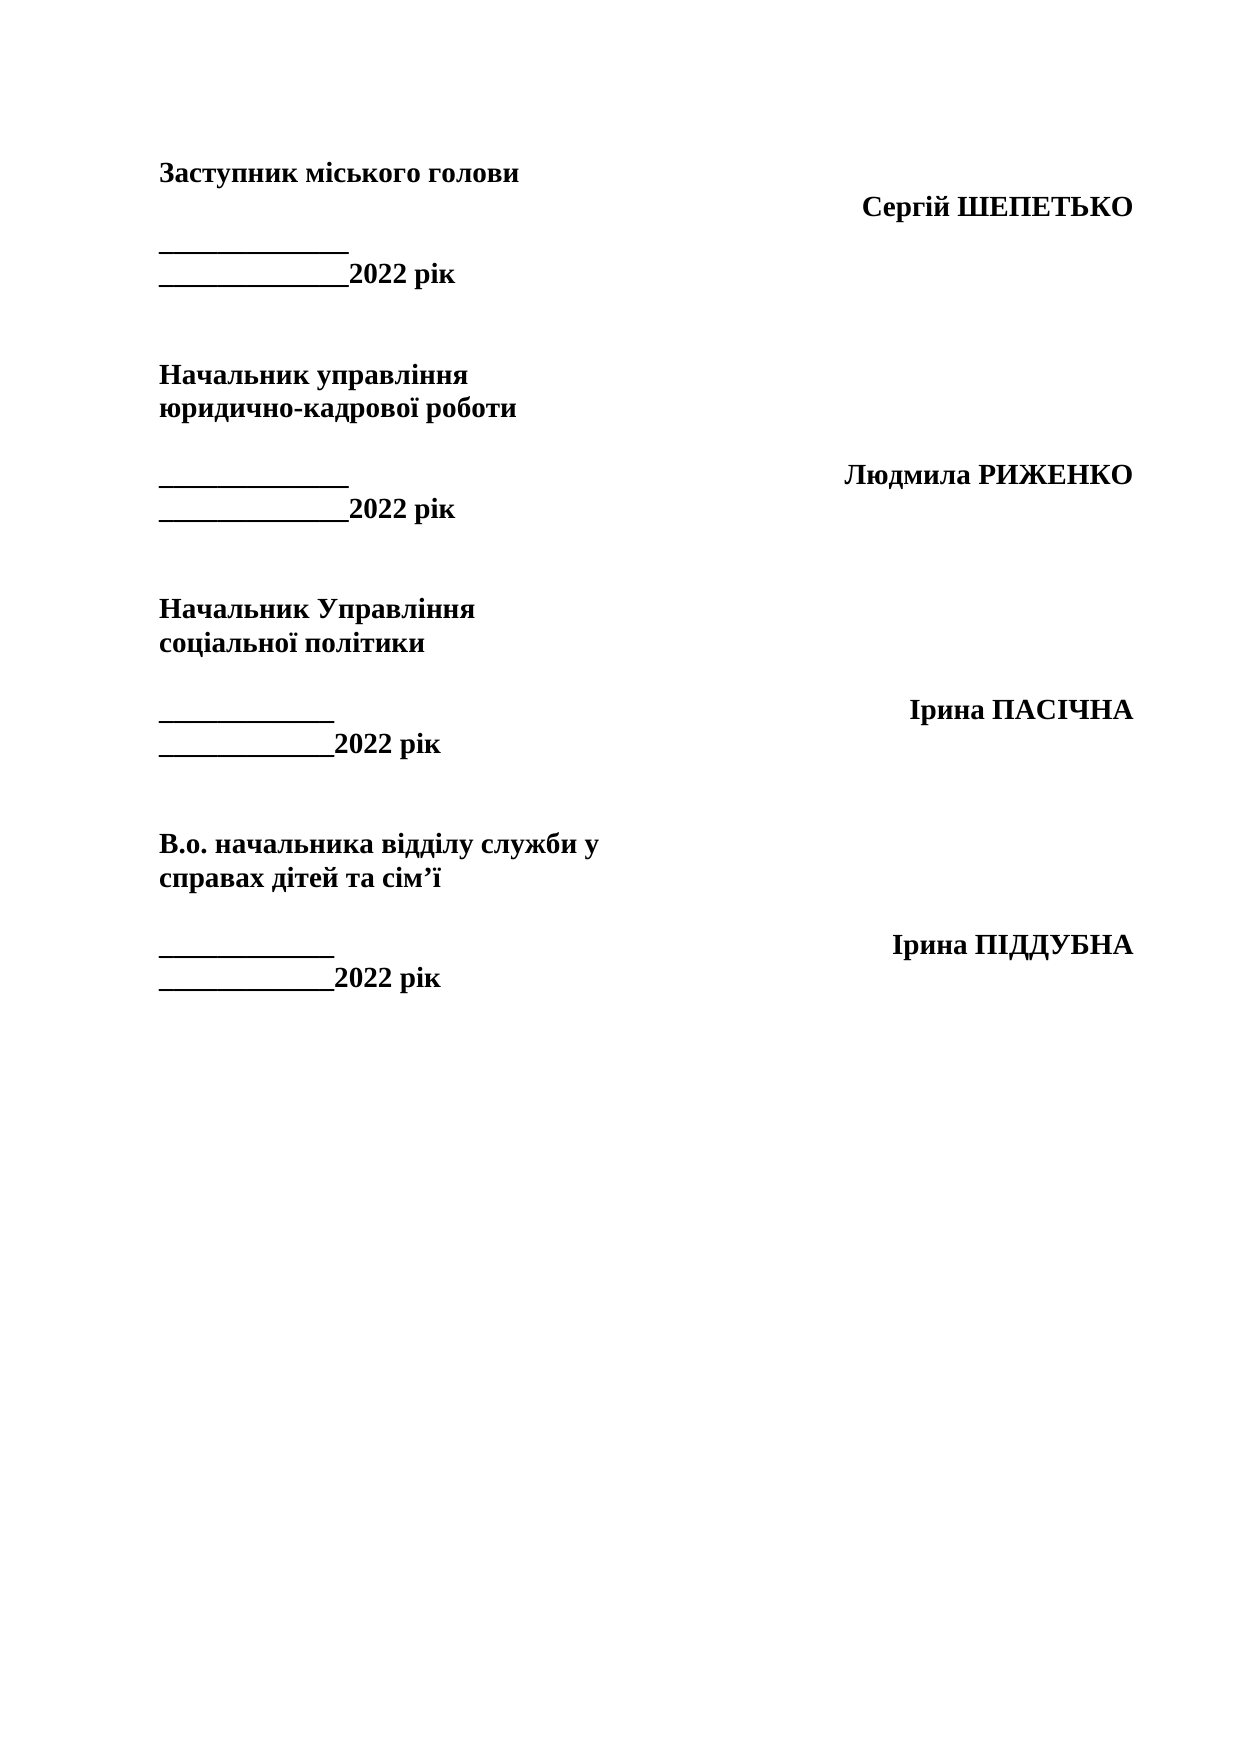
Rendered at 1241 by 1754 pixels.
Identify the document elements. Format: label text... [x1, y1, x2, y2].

table_cell Ірина ПІДДУБНА [721, 759, 1144, 994]
table_cell Начальник Управління соціальної політики ____________ ____________2022 рік [148, 525, 721, 759]
table_cell Людмила РИЖЕНКО [721, 323, 1144, 524]
table_header Заступник міського голови _____________ _____________2022 рік [148, 89, 721, 323]
table_cell В.о. начальника відділу служби у справах дітей та сім’ї ____________ ____________2022 рік [148, 759, 721, 994]
table_header Сергій ШЕПЕТЬКО [721, 89, 1144, 323]
table_cell Ірина ПАСІЧНА [721, 525, 1144, 759]
table_cell Начальник управління юридично-кадрової роботи _____________ _____________2022 рік [148, 323, 721, 524]
